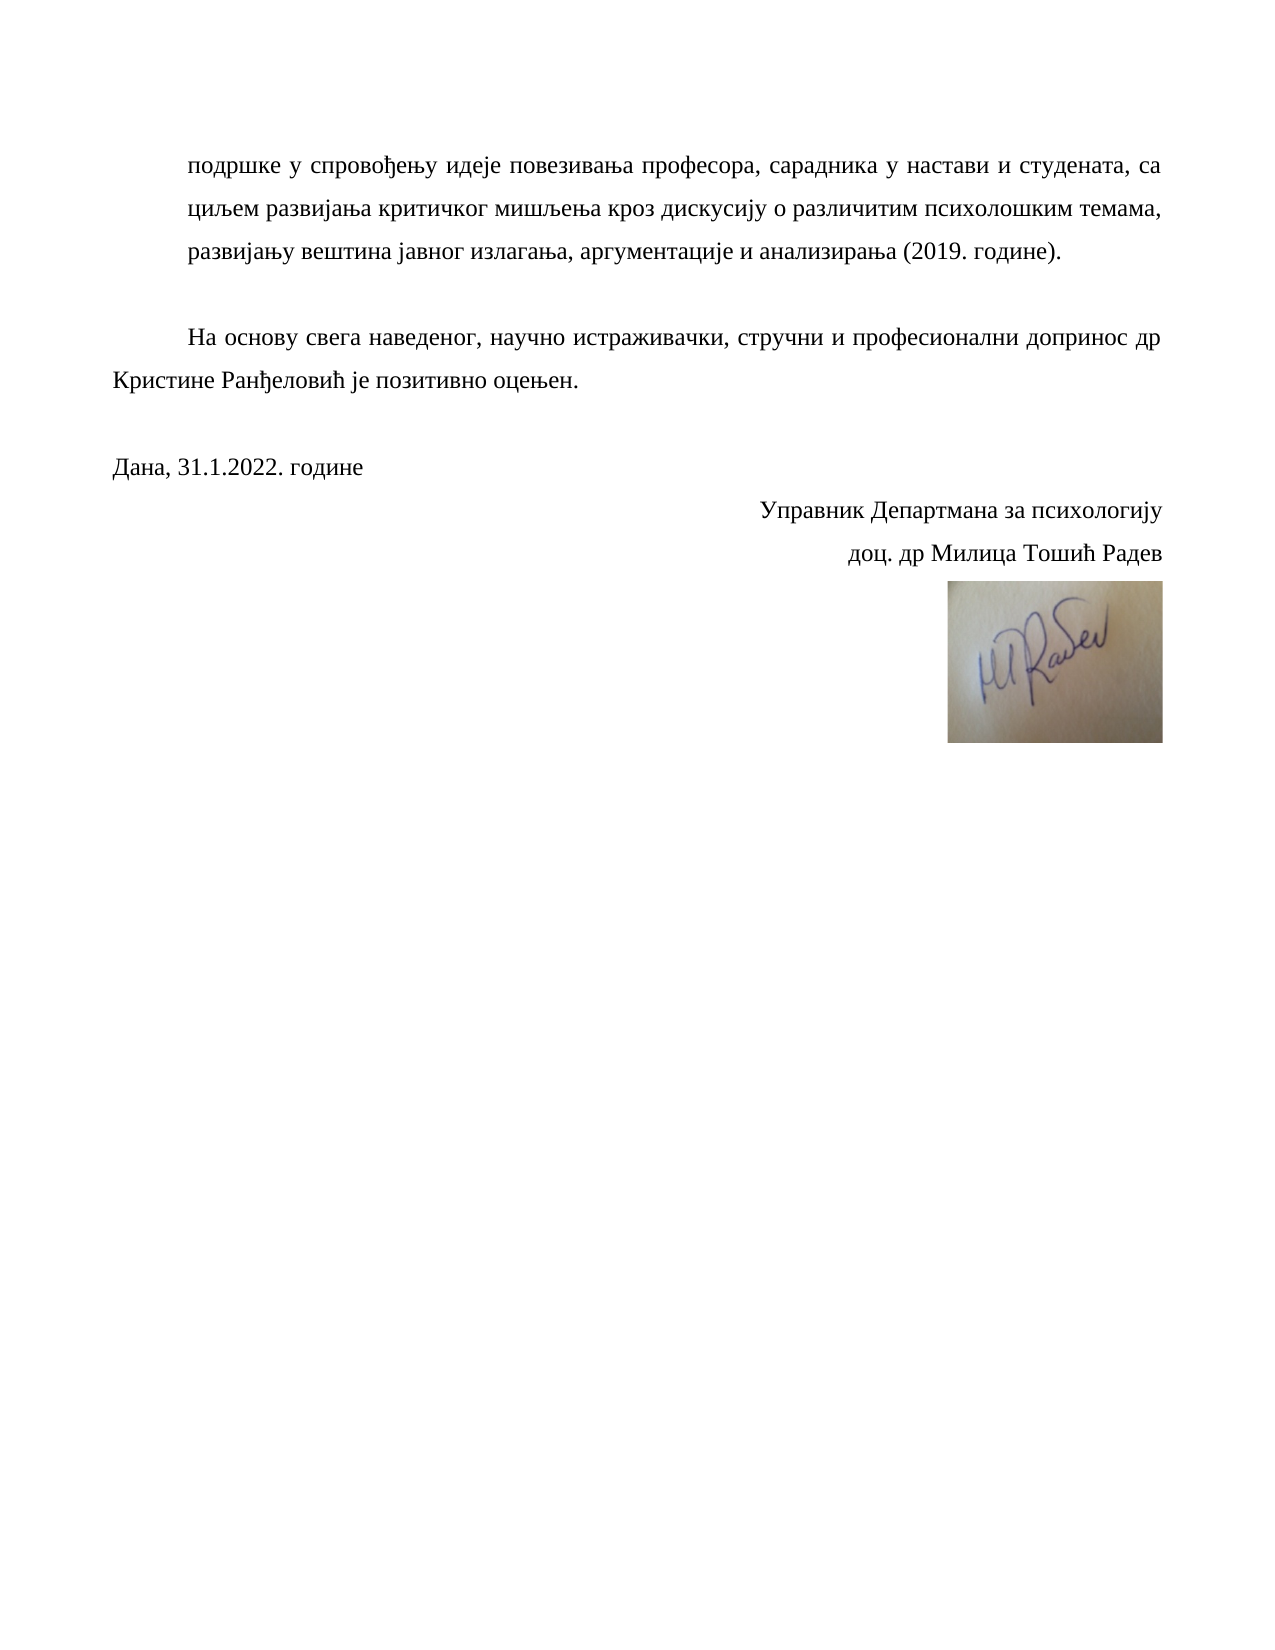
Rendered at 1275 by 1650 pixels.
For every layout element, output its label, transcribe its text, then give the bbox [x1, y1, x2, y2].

text Дана, 31.1.2022. године [112, 452, 1162, 481]
text доц. др Милица Тошић Радев [112, 538, 1162, 567]
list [150, 150, 1162, 265]
text Упрaвник Дeпaртмана зa психoлoгиjу [112, 495, 1162, 524]
picture [947, 581, 1163, 743]
text На основу свега наведеног, научно истраживачки, стручни и професионални допринос др Кристине Ранђеловић је позитивно оцењен. [112, 322, 1162, 394]
